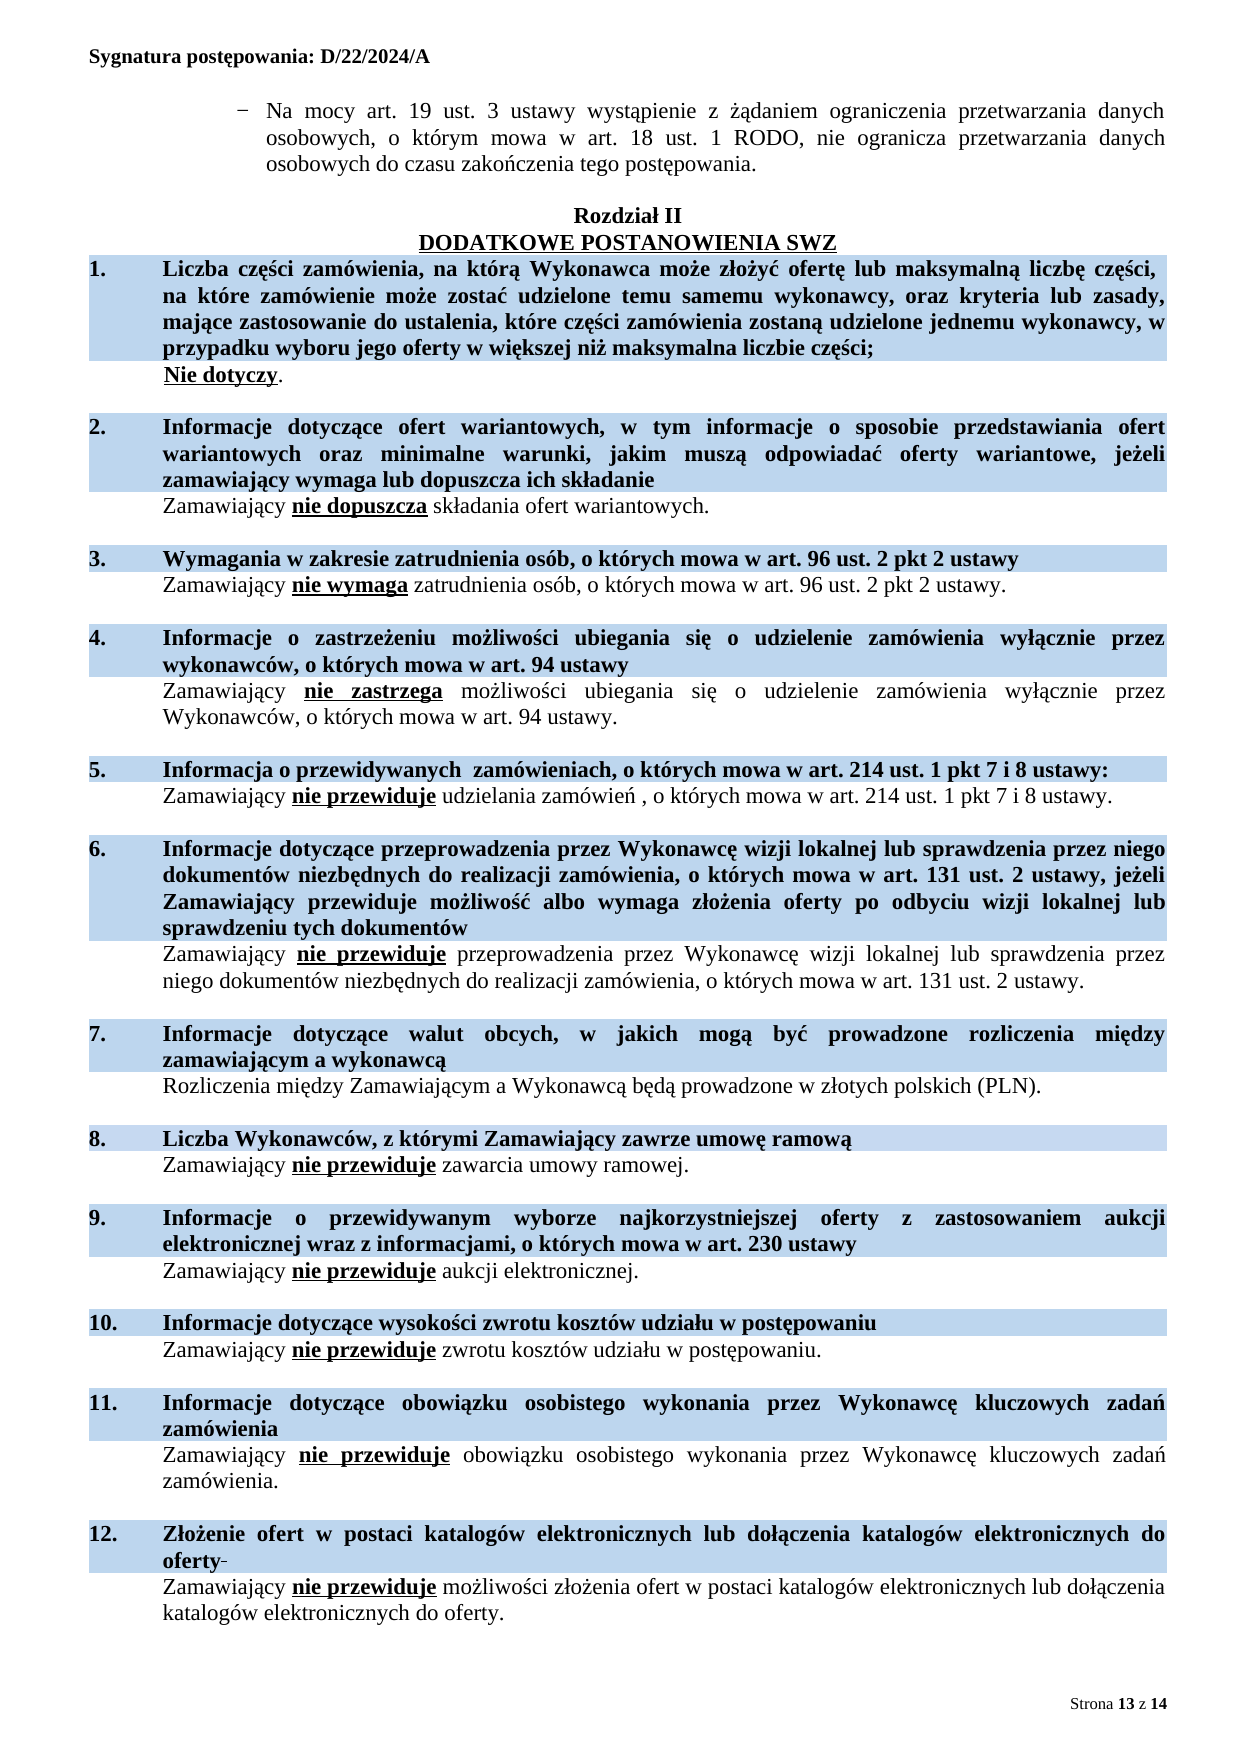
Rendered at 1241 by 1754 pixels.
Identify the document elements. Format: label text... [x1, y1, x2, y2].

list Informacje o przewidywanym wyborze najkorzystniejszej oferty z zastosowaniem aukcji elektronicznej wraz z informacjami, o których mowa w art. 230 ustawy [89, 1204, 1167, 1257]
text DODATKOWE POSTANOWIENIA SWZ [89, 229, 1167, 255]
list Liczba części zamówienia, na którą Wykonawca może złożyć ofertę lub maksymalną liczbę części, na które zamówienie może zostać udzielone temu samemu wykonawcy, oraz kryteria lub zasady, mające zastosowanie do ustalenia, które części zamówienia zostaną udzielone jednemu wykonawcy, w przypadku wyboru jego oferty w większej niż maksymalna liczbie części; [89, 255, 1167, 361]
text Zamawiający nie przewiduje udzielania zamówień , o których mowa w art. 214 ust. 1 pkt 7 i 8 ustawy. [89, 782, 1167, 809]
list Informacja o przewidywanych zamówieniach, o których mowa w art. 214 ust. 1 pkt 7 i 8 ustawy: [89, 756, 1167, 782]
text Zamawiający nie przewiduje przeprowadzenia przez Wykonawcę wizji lokalnej lub sprawdzenia przez niego dokumentów niezbędnych do realizacji zamówienia, o których mowa w art. 131 ust. 2 ustawy. [162, 941, 1167, 993]
text Zamawiający nie przewiduje zawarcia umowy ramowej. [162, 1151, 1167, 1178]
text Zamawiający nie wymaga zatrudnienia osób, o których mowa w art. 96 ust. 2 pkt 2 ustawy. [162, 572, 1167, 598]
text Rozdział II [89, 203, 1167, 229]
list Złożenie ofert w postaci katalogów elektronicznych lub dołączenia katalogów elektronicznych do oferty [89, 1520, 1167, 1573]
list Informacje dotyczące walut obcych, w jakich mogą być prowadzone rozliczenia między zamawiającym a wykonawcą [89, 1019, 1167, 1072]
list Liczba Wykonawców, z którymi Zamawiający zawrze umowę ramową [89, 1125, 1167, 1151]
text Zamawiający nie przewiduje możliwości złożenia ofert w postaci katalogów elektronicznych lub dołączenia katalogów elektronicznych do oferty. [162, 1573, 1167, 1626]
list Na mocy art. 19 ust. 3 ustawy wystąpienie z żądaniem ograniczenia przetwarzania danych osobowych, o którym mowa w art. 18 ust. 1 RODO, nie ogranicza przetwarzania danych osobowych do czasu zakończenia tego postępowania. [236, 97, 1167, 176]
list Informacje dotyczące obowiązku osobistego wykonania przez Wykonawcę kluczowych zadań zamówienia [89, 1388, 1167, 1441]
text Zamawiający nie przewiduje zwrotu kosztów udziału w postępowaniu. [162, 1336, 1167, 1362]
text Zamawiający nie przewiduje obowiązku osobistego wykonania przez Wykonawcę kluczowych zadań zamówienia. [162, 1441, 1167, 1494]
list Nie dotyczy. [164, 361, 1167, 387]
text Rozliczenia między Zamawiającym a Wykonawcą będą prowadzone w złotych polskich (PLN). [162, 1072, 1167, 1099]
list Wymagania w zakresie zatrudnienia osób, o których mowa w art. 96 ust. 2 pkt 2 ustawy [89, 545, 1167, 572]
text Zamawiający nie dopuszcza składania ofert wariantowych. [162, 492, 1167, 519]
list Informacje dotyczące ofert wariantowych, w tym informacje o sposobie przedstawiania ofert wariantowych oraz minimalne warunki, jakim muszą odpowiadać oferty wariantowe, jeżeli zamawiający wymaga lub dopuszcza ich składanie [89, 413, 1167, 492]
text Zamawiający nie przewiduje aukcji elektronicznej. [162, 1257, 1167, 1283]
list Informacje dotyczące przeprowadzenia przez Wykonawcę wizji lokalnej lub sprawdzenia przez niego dokumentów niezbędnych do realizacji zamówienia, o których mowa w art. 131 ust. 2 ustawy, jeżeli Zamawiający przewiduje możliwość albo wymaga złożenia oferty po odbyciu wizji lokalnej lub sprawdzeniu tych dokumentów [89, 835, 1167, 941]
text Zamawiający nie zastrzega możliwości ubiegania się o udzielenie zamówienia wyłącznie przez Wykonawców, o których mowa w art. 94 ustawy. [162, 677, 1167, 730]
list Informacje dotyczące wysokości zwrotu kosztów udziału w postępowaniu [89, 1309, 1167, 1336]
list Informacje o zastrzeżeniu możliwości ubiegania się o udzielenie zamówienia wyłącznie przez wykonawców, o których mowa w art. 94 ustawy [89, 624, 1167, 677]
